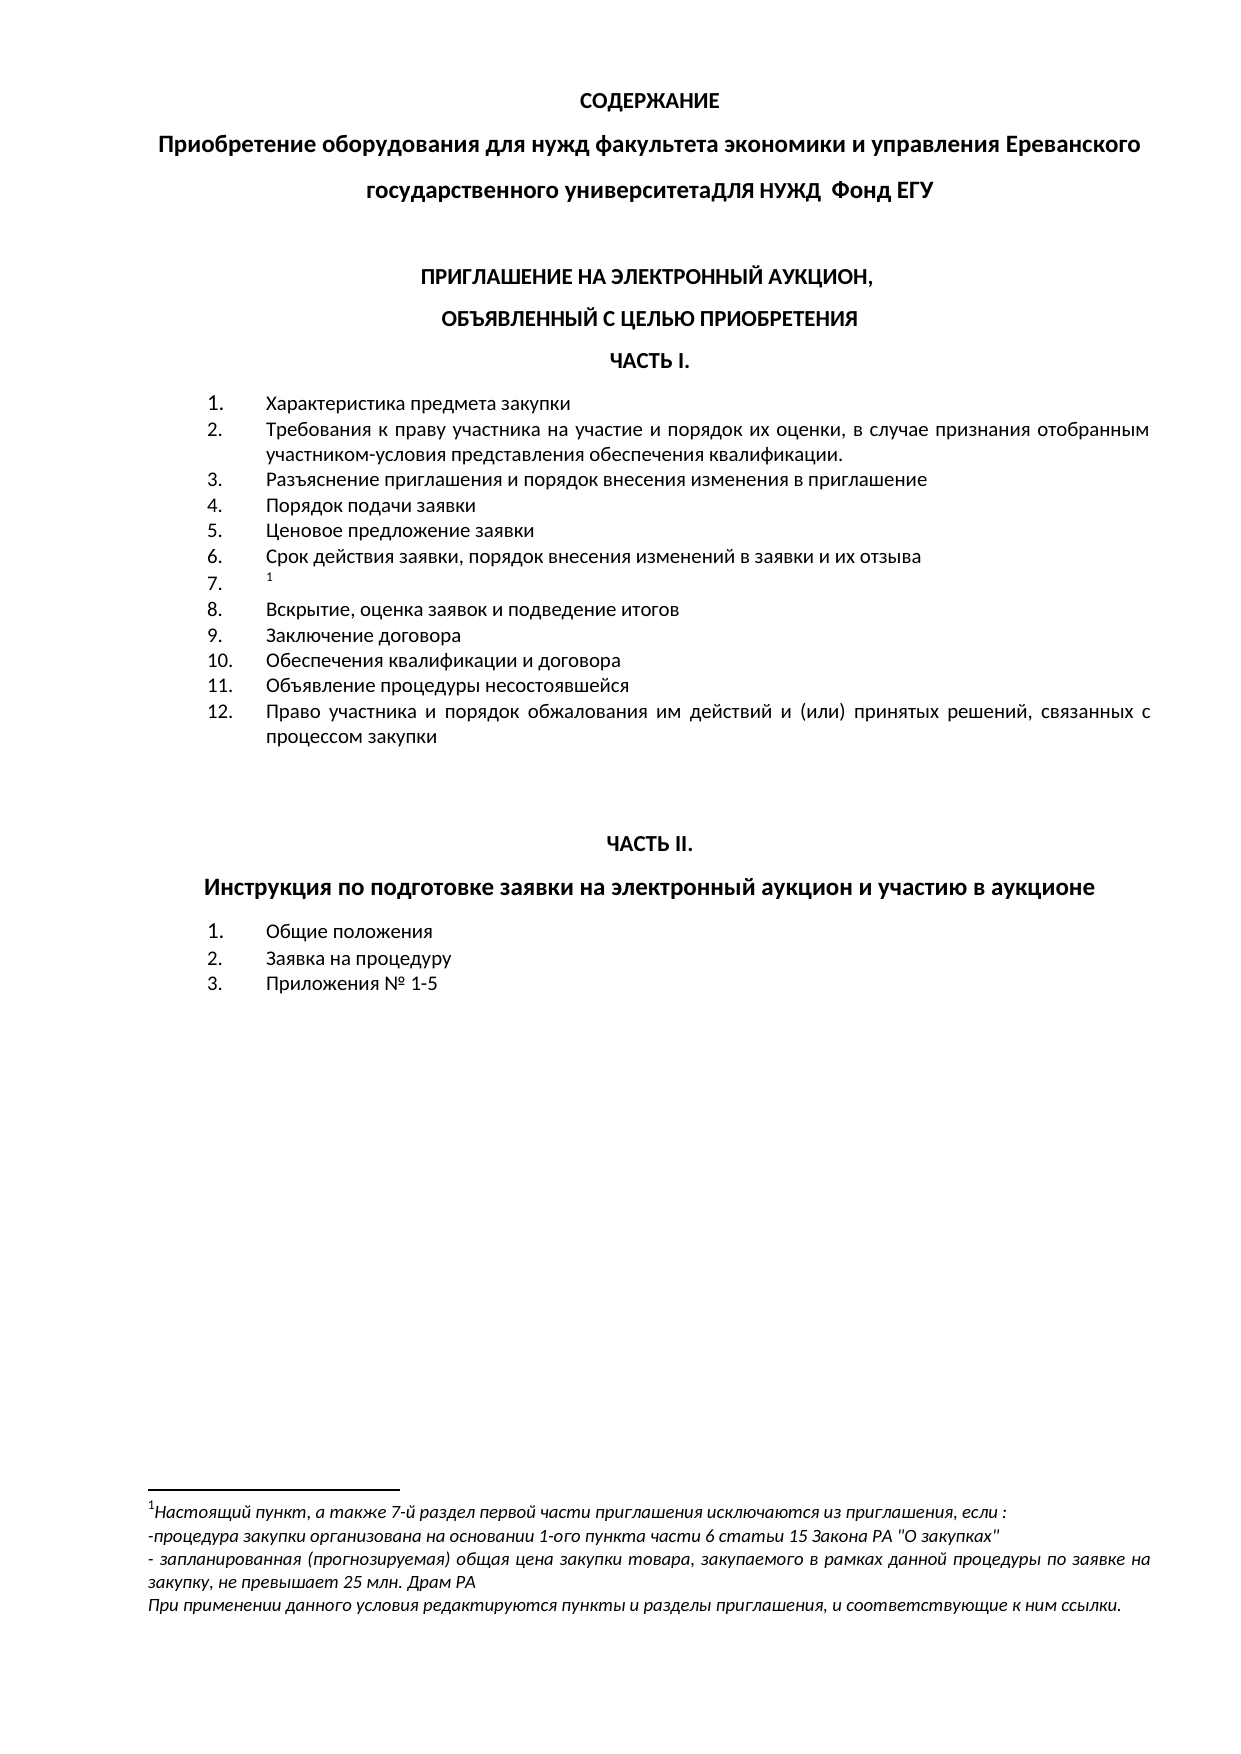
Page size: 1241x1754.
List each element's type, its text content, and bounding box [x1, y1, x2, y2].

text 12. Право участника и порядок обжалования им действий и (или) принятых решений, связанных с процессом закупки [207, 698, 1152, 749]
text 11. Объявление процедуры несостоявшейся [207, 673, 1152, 698]
text 4. Порядок подачи заявки [207, 492, 1152, 517]
text 10. Обеспечения квалификации и договора [207, 647, 1152, 673]
text ПРИГЛАШЕНИЕ НА ЭЛЕКТРОННЫЙ АУКЦИОН, ОБЪЯВЛЕННЫЙ С ЦЕЛЬЮ ПРИОБРЕТЕНИЯ [148, 262, 1152, 332]
text Инструкция по подготовке заявки на электронный аукцион и участию в аукционе [148, 871, 1152, 901]
text 8. Вскрытие, оценка заявок и подведение итогов [207, 596, 1152, 622]
text Приобретение оборудования для нужд факультета экономики и управления Ереванского государственного университетаДЛЯ НУЖД Фонд ЕГУ [148, 128, 1152, 205]
text 1. Общие положения [207, 917, 1152, 945]
text 2. Заявка на процедуру [207, 945, 1152, 970]
text 1. Характеристика предмета закупки [207, 388, 1152, 416]
text 5. Ценовое предложение заявки [207, 517, 1152, 543]
text ЧАСТЬ II. [148, 829, 1152, 857]
text СОДЕРЖАНИЕ [148, 86, 1152, 114]
text 7. [207, 568, 1152, 596]
text 3. Разъяснение приглашения и порядок внесения изменения в приглашение [207, 467, 1152, 492]
text ЧАСТЬ I. [148, 346, 1152, 374]
text 6. Срок действия заявки, порядок внесения изменений в заявки и их отзыва [207, 543, 1152, 568]
text 3. Приложения № 1-5 [207, 970, 1152, 996]
text 9. Заключение договора [207, 622, 1152, 647]
text 2. Требования к праву участника на участие и порядок их оценки, в случае признания отобранным участником-условия представления обеспечения квалификации. [207, 416, 1152, 467]
